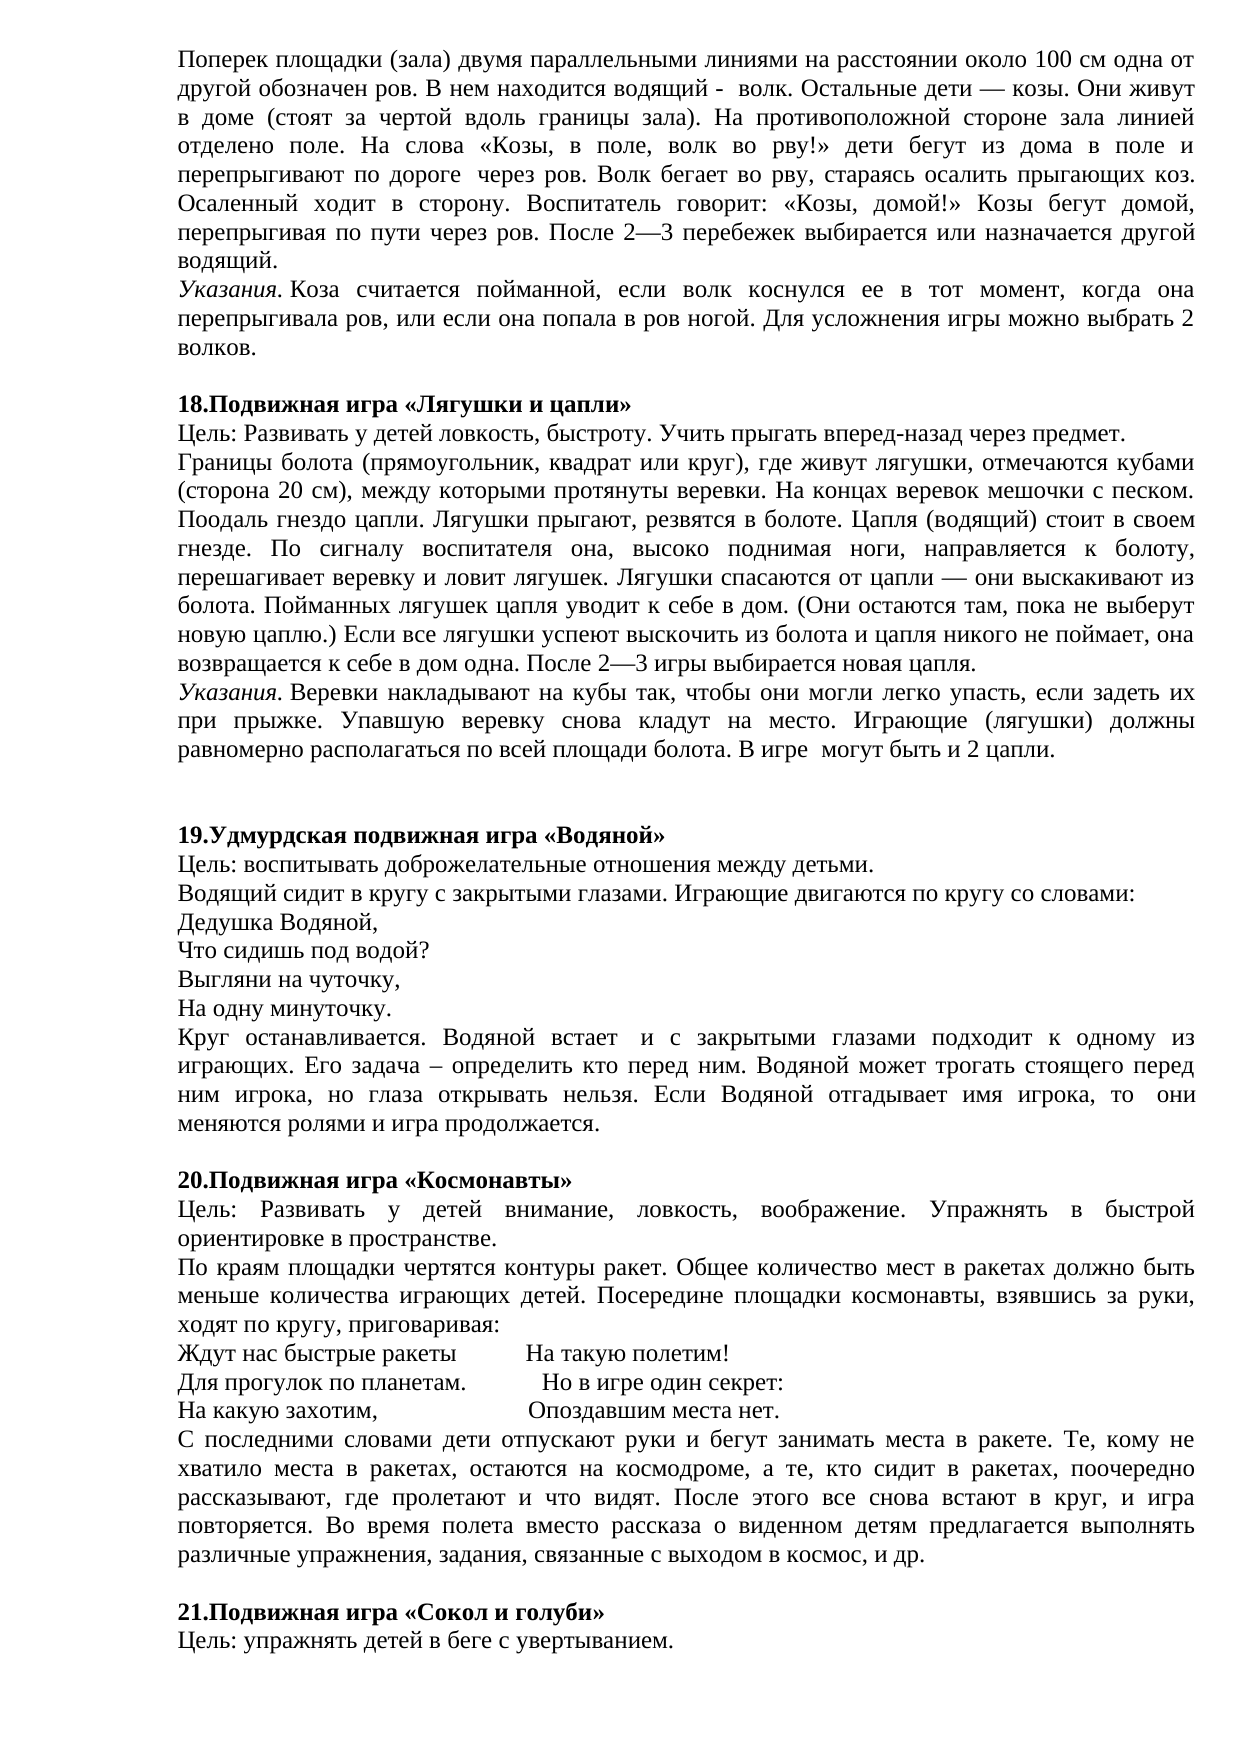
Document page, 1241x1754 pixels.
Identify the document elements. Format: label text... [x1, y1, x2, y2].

text Цель: воспитывать доброжелательные отношения между детьми. [177, 849, 1196, 878]
text На одну минуточку. [177, 993, 1196, 1022]
text Цель: Развивать у детей внимание, ловкость, воображение. Упражнять в быстрой ориентировке в пространстве. [177, 1194, 1196, 1252]
text Цель: упражнять детей в беге с увертыванием. [177, 1626, 1196, 1654]
text Ждут нас быстрые ракеты На такую полетим! [177, 1338, 1196, 1367]
text 21.Подвижная игра «Сокол и голуби» [177, 1597, 1196, 1626]
text Водящий сидит в кругу с закрытыми глазами. Играющие двигаются по кругу со словами: [177, 878, 1196, 907]
text Круг останавливается. Водяной встает и с закрытыми глазами подходит к одному из играющих. Его задача – определить кто перед ним. Водяной может трогать стоящего перед ним игрока, но глаза открывать нельзя. Если Водяной отгадывает имя игрока, то они меняются ролями и игра продолжается. [177, 1022, 1196, 1137]
text Указания. Коза считается пойманной, если волк коснулся ее в тот момент, когда она перепрыгивала ров, или если она попала в ров ногой. Для усложнения игры можно выбрать 2 волков. [177, 274, 1196, 361]
text Поперек площадки (зала) двумя параллельными линиями на расстоянии около 100 см одна от другой обозначен ров. В нем находится водящий - волк. Остальные дети — козы. Они живут в доме (стоят за чертой вдоль границы зала). На противоположной стороне зала линией отделено поле. На слова «Козы, в поле, волк во рву!» дети бегут из дома в поле и перепрыгивают по дороге через ров. Волк бегает во рву, стараясь осалить прыгающих коз. Oсаленный ходит в сторону. Воспитатель говорит: «Козы, домой!» Козы бегут домой, перепрыгивая по пути через ров. После 2—3 перебежек выбирается или назначается другой водящий. [177, 44, 1196, 274]
text С последними словами дети отпускают руки и бегут занимать места в ракете. Те, кому не хватило места в ракетах, остаются на космодроме, а те, кто сидит в ракетах, поочередно рассказывают, где пролетают и что видят. После этого все снова встают в круг, и игра повторяется. Во время полета вместо рассказа о виденном детям предлагается выполнять различные упражнения, задания, связанные с выходом в космос, и др. [177, 1424, 1196, 1568]
text Границы болота (прямоугольник, квадрат или круг), где живут лягушки, отмечаются кубами (сторона 20 см), между которыми протянуты веревки. На концах веревок мешочки с песком. Поодаль гнездо цапли. Лягушки прыгают, резвятся в болоте. Цапля (водящий) стоит в своем гнезде. По сигналу воспитателя она, высоко поднимая ноги, направляется к болоту, перешагивает веревку и ловит лягушек. Лягушки спасаются от цапли — они выскакивают из болота. Пойманных лягушек цапля уводит к себе в дом. (Они остаются там, пока не выберут новую цаплю.) Если все лягушки успеют выскочить из болота и цапля никого не поймает, она возвращается к себе в дом одна. После 2—3 игры выбирается новая цапля. [177, 447, 1196, 677]
text Цель: Развивать у детей ловкость, быстроту. Учить прыгать вперед-назад через предмет. [177, 418, 1196, 447]
text 18.Подвижная игра «Лягушки и цапли» [177, 389, 1196, 418]
text На какую захотим, Опоздавшим места нет. [177, 1396, 1196, 1424]
text Дедушка Водяной, [177, 907, 1196, 936]
text 20.Подвижная игра «Космонавты» [177, 1166, 1196, 1194]
text Указания. Веревки накладывают на кубы так, чтобы они могли легко упасть, если задеть их при прыжке. Упавшую веревку снова кладут на место. Играющие (лягушки) должны равномерно располагаться по всей площади болота. В игре могут быть и 2 цапли. [177, 677, 1196, 763]
text Выгляни на чуточку, [177, 964, 1196, 993]
text По краям площадки чертятся контуры ракет. Общее количество мест в ракетах должно быть меньше количества играющих детей. Посередине площадки космонавты, взявшись за руки, ходят по кругу, приговаривая: [177, 1252, 1196, 1338]
text Что сидишь под водой? [177, 936, 1196, 964]
text Для прогулок по планетам. Но в игре один секрет: [177, 1367, 1196, 1396]
text 19.Удмурдская подвижная игра «Водяной» [177, 821, 1196, 849]
